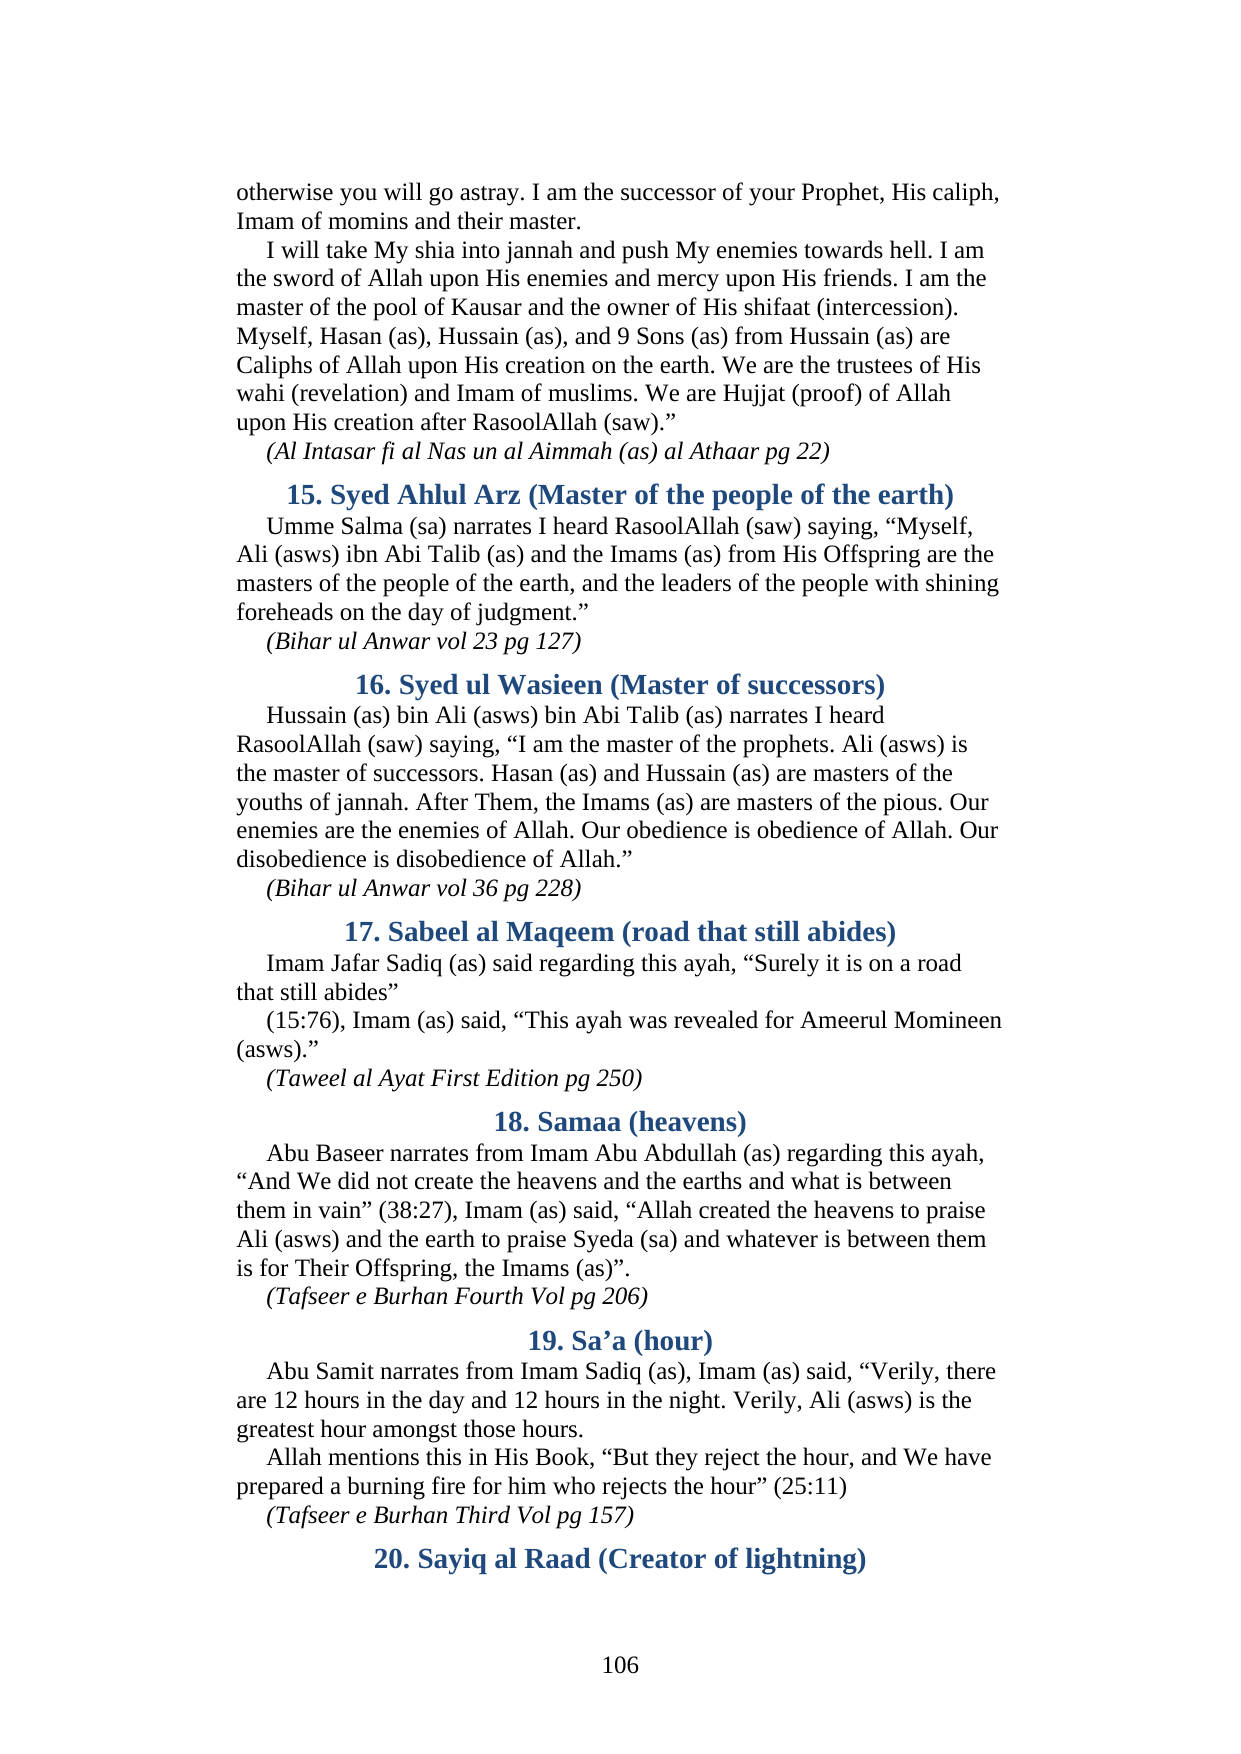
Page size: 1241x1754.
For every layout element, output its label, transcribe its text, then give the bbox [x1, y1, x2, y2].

text Allah mentions this in His Book, “But they reject the hour, and We have prepared a burning fire for him who rejects the hour” (25:11) [236, 1442, 1004, 1500]
subtitle 20. Sayiq al Raad (Creator of lightning) [236, 1541, 1004, 1575]
text (Tafseer e Burhan Third Vol pg 157) [236, 1500, 1004, 1529]
text (15:76), Imam (as) said, “This ayah was revealed for Ameerul Momineen (asws).” [236, 1005, 1004, 1063]
subtitle 19. Sa’a (hour) [236, 1323, 1004, 1356]
text Imam Jafar Sadiq (as) said regarding this ayah, “Surely it is on a road that still abides” [236, 948, 1004, 1005]
text Abu Samit narrates from Imam Sadiq (as), Imam (as) said, “Verily, there are 12 hours in the day and 12 hours in the night. Verily, Ali (asws) is the greatest hour amongst those hours. [236, 1356, 1004, 1442]
text I will take My shia into jannah and push My enemies towards hell. I am the sword of Allah upon His enemies and mercy upon His friends. I am the master of the pool of Kausar and the owner of His shifaat (intercession). Myself, Hasan (as), Hussain (as), and 9 Sons (as) from Hussain (as) are Caliphs of Allah upon His creation on the earth. We are the trustees of His wahi (revelation) and Imam of muslims. We are Hujjat (proof) of Allah upon His creation after RasoolAllah (saw).” [236, 235, 1004, 436]
subtitle 16. Syed ul Wasieen (Master of successors) [236, 667, 1004, 701]
text (Bihar ul Anwar vol 23 pg 127) [236, 626, 1004, 654]
subtitle 17. Sabeel al Maqeem (road that still abides) [236, 914, 1004, 948]
text (Bihar ul Anwar vol 36 pg 228) [236, 873, 1004, 902]
text (Al Intasar fi al Nas un al Aimmah (as) al Athaar pg 22) [236, 436, 1004, 465]
text Abu Baseer narrates from Imam Abu Abdullah (as) regarding this ayah, “And We did not create the heavens and the earths and what is between them in vain” (38:27), Imam (as) said, “Allah created the heavens to praise Ali (asws) and the earth to praise Syeda (sa) and whatever is between them is for Their Offspring, the Imams (as)”. [236, 1138, 1004, 1281]
text Hussain (as) bin Ali (asws) bin Abi Talib (as) narrates I heard RasoolAllah (saw) saying, “I am the master of the prophets. Ali (asws) is the master of successors. Hasan (as) and Hussain (as) are masters of the youths of jannah. After Them, the Imams (as) are masters of the pious. Our enemies are the enemies of Allah. Our obedience is obedience of Allah. Our disobedience is disobedience of Allah.” [236, 701, 1004, 873]
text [236, 177, 1004, 235]
subtitle 18. Samaa (heavens) [236, 1104, 1004, 1138]
text (Tafseer e Burhan Fourth Vol pg 206) [236, 1281, 1004, 1310]
subtitle 15. Syed Ahlul Arz (Master of the people of the earth) [236, 477, 1004, 511]
text Umme Salma (sa) narrates I heard RasoolAllah (saw) saying, “Myself, Ali (asws) ibn Abi Talib (as) and the Imams (as) from His Offspring are the masters of the people of the earth, and the leaders of the people with shining foreheads on the day of judgment.” [236, 511, 1004, 626]
text (Taweel al Ayat First Edition pg 250) [236, 1063, 1004, 1092]
